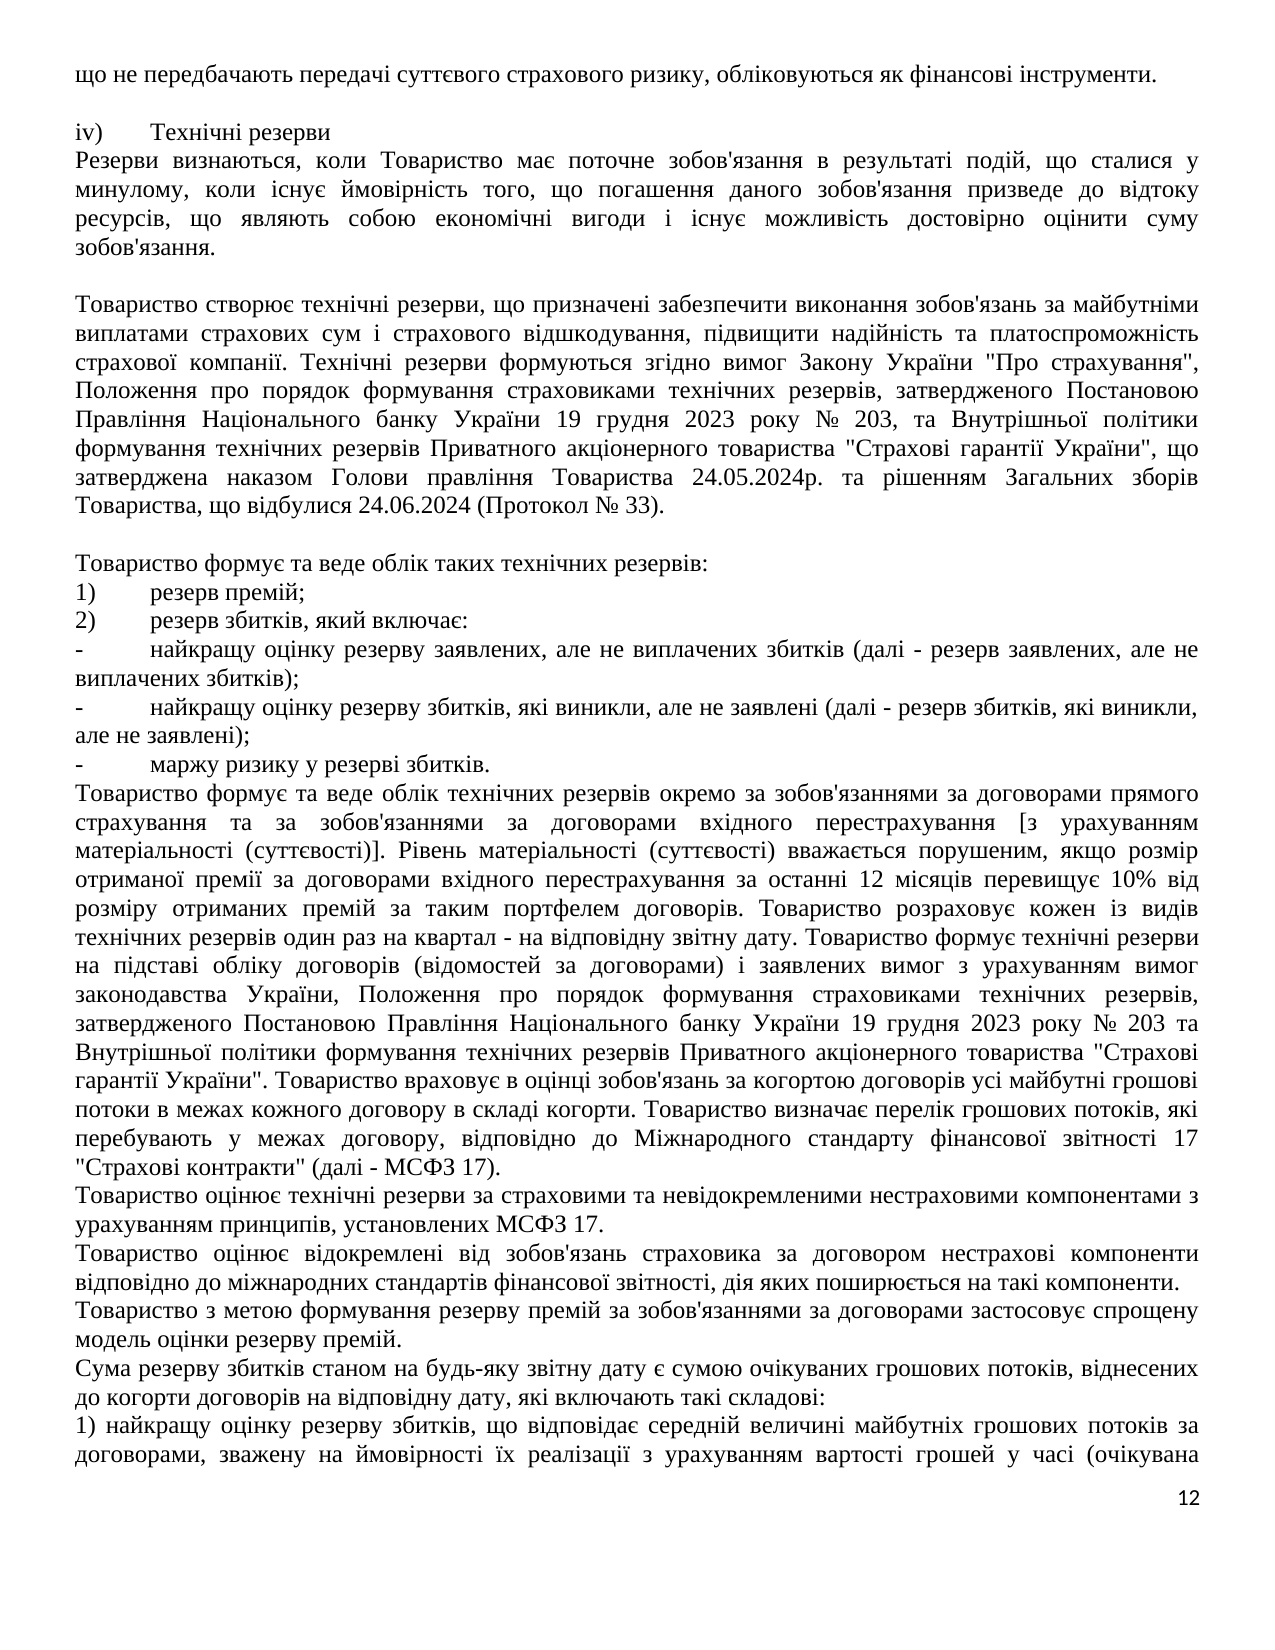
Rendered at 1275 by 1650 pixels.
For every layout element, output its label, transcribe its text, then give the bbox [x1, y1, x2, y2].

text Товариство формує та веде облiк технiчних резервiв окремо за зобов'язаннями за договорами прямого страхування та за зобов'язаннями за договорами вхiдного перестрахування [з урахуванням матерiальностi (суттєвостi)]. Рiвень матерiальностi (суттєвостi) вважається порушеним, якщо розмiр отриманої премiї за договорами вхiдного перестрахування за останнi 12 мiсяцiв перевищує 10% вiд розмiру отриманих премiй за таким портфелем договорiв. Товариство розраховує кожен iз видiв технiчних резервiв один раз на квартал - на вiдповiдну звiтну дату. Товариство формує технiчнi резерви на пiдставi облiку договорiв (вiдомостей за договорами) i заявлених вимог з урахуванням вимог законодавства України, Положення про порядок формування страховиками технiчних резервiв, затвердженого Постановою Правлiння Нацiонального банку України 19 грудня 2023 року № 203 та Внутрiшньої полiтики формування технiчних резервiв Приватного акцiонерного товариства "Страховi гарантiї України". Товариство враховує в оцiнцi зобов'язань за когортою договорiв усi майбутнi грошовi потоки в межах кожного договору в складi когорти. Товариство визначає перелiк грошових потокiв, якi перебувають у межах договору, вiдповiдно до Мiжнародного стандарту фiнансової звiтностi 17 "Страховi контракти" (далi - МСФЗ 17). [75, 778, 1200, 1181]
text iv) Технiчнi резерви [75, 117, 1200, 146]
text - найкращу оцiнку резерву збиткiв, якi виникли, але не заявленi (далi - резерв збиткiв, якi виникли, але не заявленi); [75, 692, 1200, 749]
text Товариство оцiнює технiчнi резерви за страховими та невiдокремленими нестраховими компонентами з урахуванням принципiв, установлених МСФЗ 17. [75, 1181, 1200, 1238]
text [75, 59, 1200, 88]
text Товариство створює технiчнi резерви, що призначенi забезпечити виконання зобов'язань за майбутнiми виплатами страхових сум i страхового вiдшкодування, пiдвищити надiйнiсть та платоспроможнiсть страхової компанiї. Технiчнi резерви формуються згiдно вимог Закону України "Про страхування", Положення про порядок формування страховиками технiчних резервiв, затвердженого Постановою Правлiння Нацiонального банку України 19 грудня 2023 року № 203, та Внутрiшньої полiтики формування технiчних резервiв Приватного акцiонерного товариства "Страховi гарантiї України", що затверджена наказом Голови правлiння Товариства 24.05.2024р. та рiшенням Загальних зборiв Товариства, що вiдбулися 24.06.2024 (Протокол № 33). [75, 289, 1200, 519]
text Товариство оцiнює вiдокремленi вiд зобов'язань страховика за договором нестраховi компоненти вiдповiдно до мiжнародних стандартiв фiнансової звiтностi, дiя яких поширюється на такi компоненти. [75, 1238, 1200, 1296]
text Резерви визнаються, коли Товариство має поточне зобов'язання в результатi подiй, що сталися у минулому, коли iснує ймовiрнiсть того, що погашення даного зобов'язання призведе до вiдтоку ресурсiв, що являють собою економiчнi вигоди i iснує можливiсть достовiрно оцiнити суму зобов'язання. [75, 146, 1200, 261]
text 1) резерв премiй; [75, 577, 1200, 606]
text 2) резерв збиткiв, який включає: [75, 606, 1200, 634]
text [75, 1411, 1200, 1468]
text - маржу ризику у резервi збиткiв. [75, 749, 1200, 778]
text - найкращу оцiнку резерву заявлених, але не виплачених збиткiв (далi - резерв заявлених, але не виплачених збиткiв); [75, 634, 1200, 692]
text Товариство формує та веде облiк таких технiчних резервiв: [75, 548, 1200, 577]
text Сума резерву збиткiв станом на будь-яку звiтну дату є сумою очiкуваних грошових потокiв, вiднесених до когорти договорiв на вiдповiдну дату, якi включають такi складовi: [75, 1353, 1200, 1411]
text Товариство з метою формування резерву премiй за зобов'язаннями за договорами застосовує спрощену модель оцiнки резерву премiй. [75, 1296, 1200, 1353]
